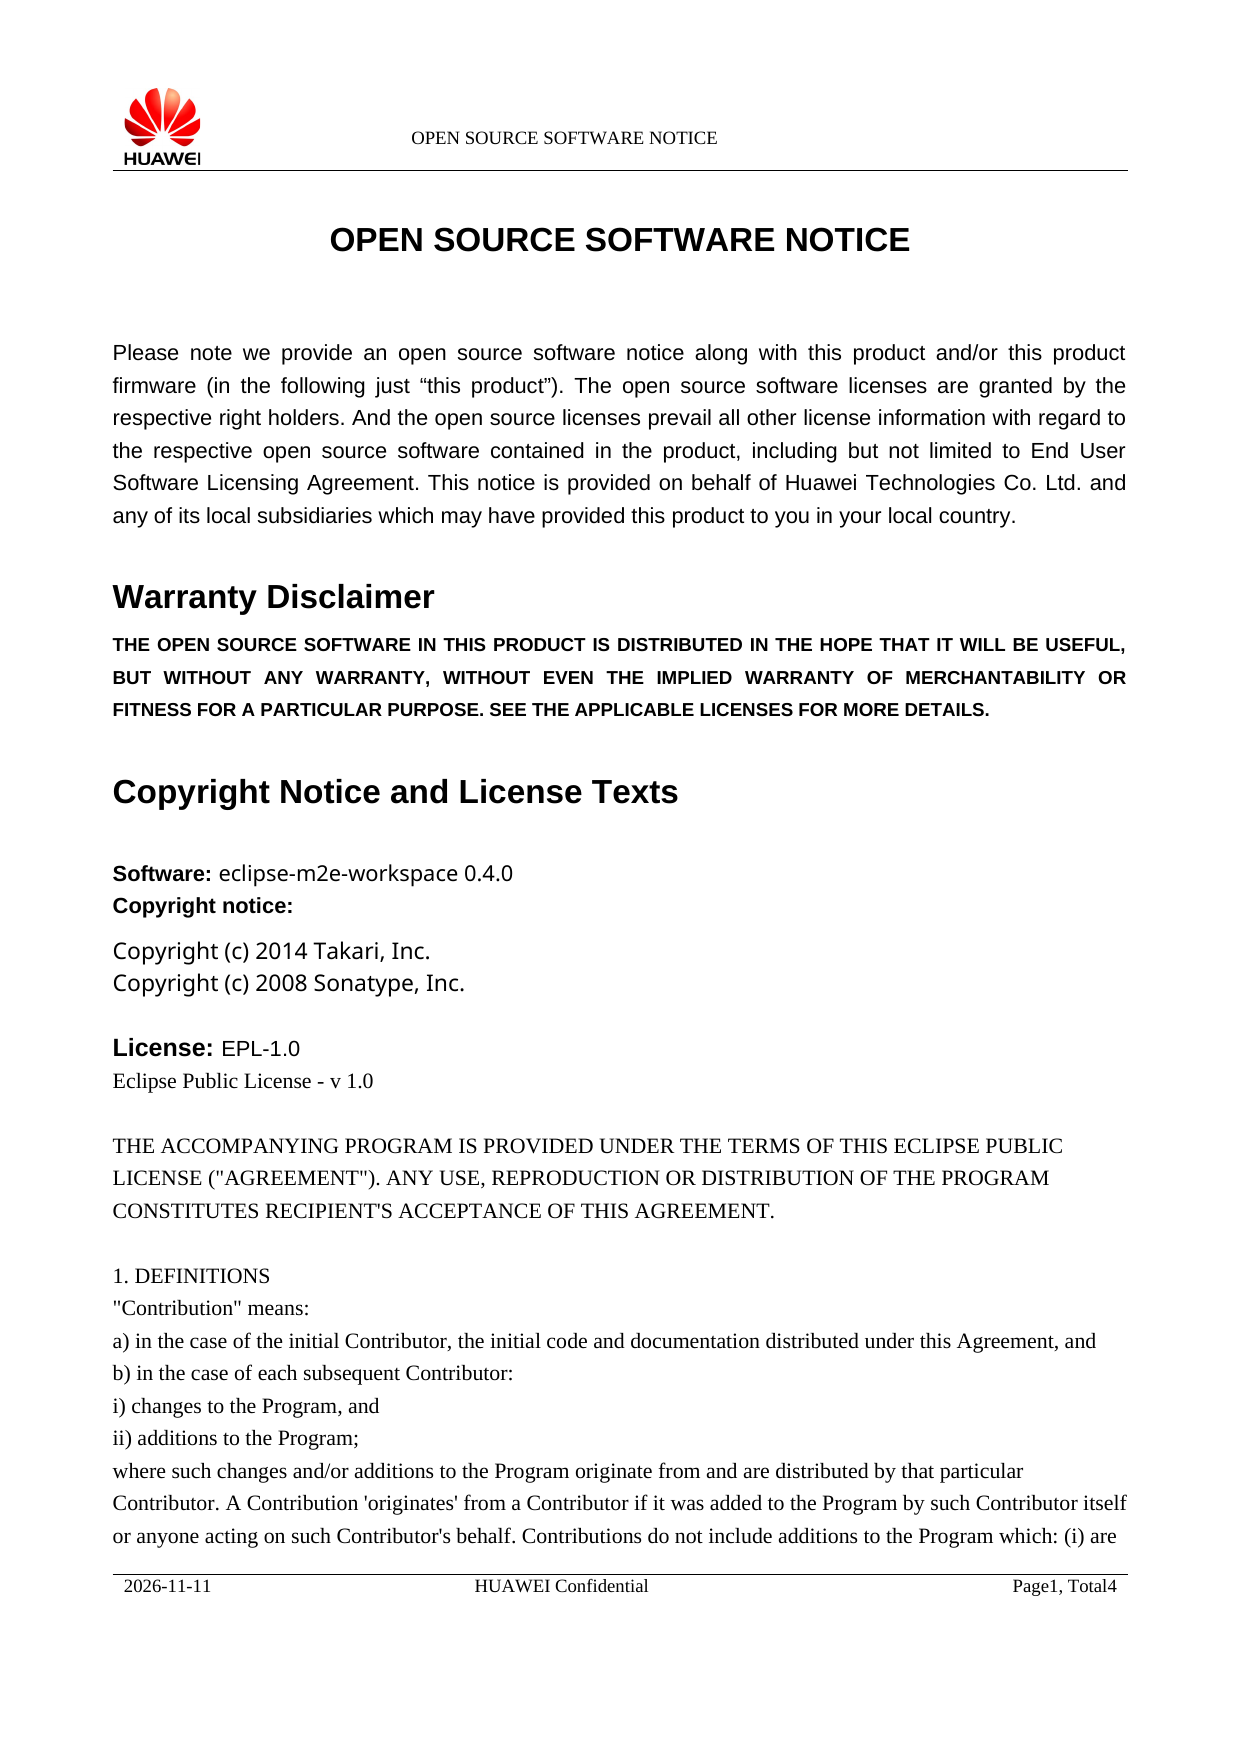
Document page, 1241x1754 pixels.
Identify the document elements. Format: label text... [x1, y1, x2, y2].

text OPEN SOURCE SOFTWARE NOTICE [112, 206, 1128, 271]
text The open source software in this product is distributed in the hope that it will be useful, but WITHOUT ANY WARRANTY, without even the implied warranty of MERCHANTABILITY or FITNESS FOR A PARTICULAR PURPOSE. See the applicable licenses for more details. [112, 629, 1128, 726]
title Software: eclipse-m2e-workspace 0.4.0 [112, 856, 1128, 889]
text Copyright notice: [112, 889, 1128, 921]
text Copyright (c) 2014 Takari, Inc. Copyright (c) 2008 Sonatype, Inc. [112, 934, 1128, 1031]
text Copyright Notice and License Texts [112, 759, 1128, 824]
text Warranty Disclaimer [112, 564, 1128, 629]
text Please note we provide an open source software notice along with this product and/or this product firmware (in the following just “this product”). The open source software licenses are granted by the respective right holders. And the open source licenses prevail all other license information with regard to the respective open source software contained in the product, including but not limited to End User Software Licensing Agreement. This notice is provided on behalf of Huawei Technologies Co. Ltd. and any of its local subsidiaries which may have provided this product to you in your local country. [112, 336, 1128, 531]
text License: EPL-1.0 [112, 1031, 1128, 1064]
picture [124, 88, 201, 165]
